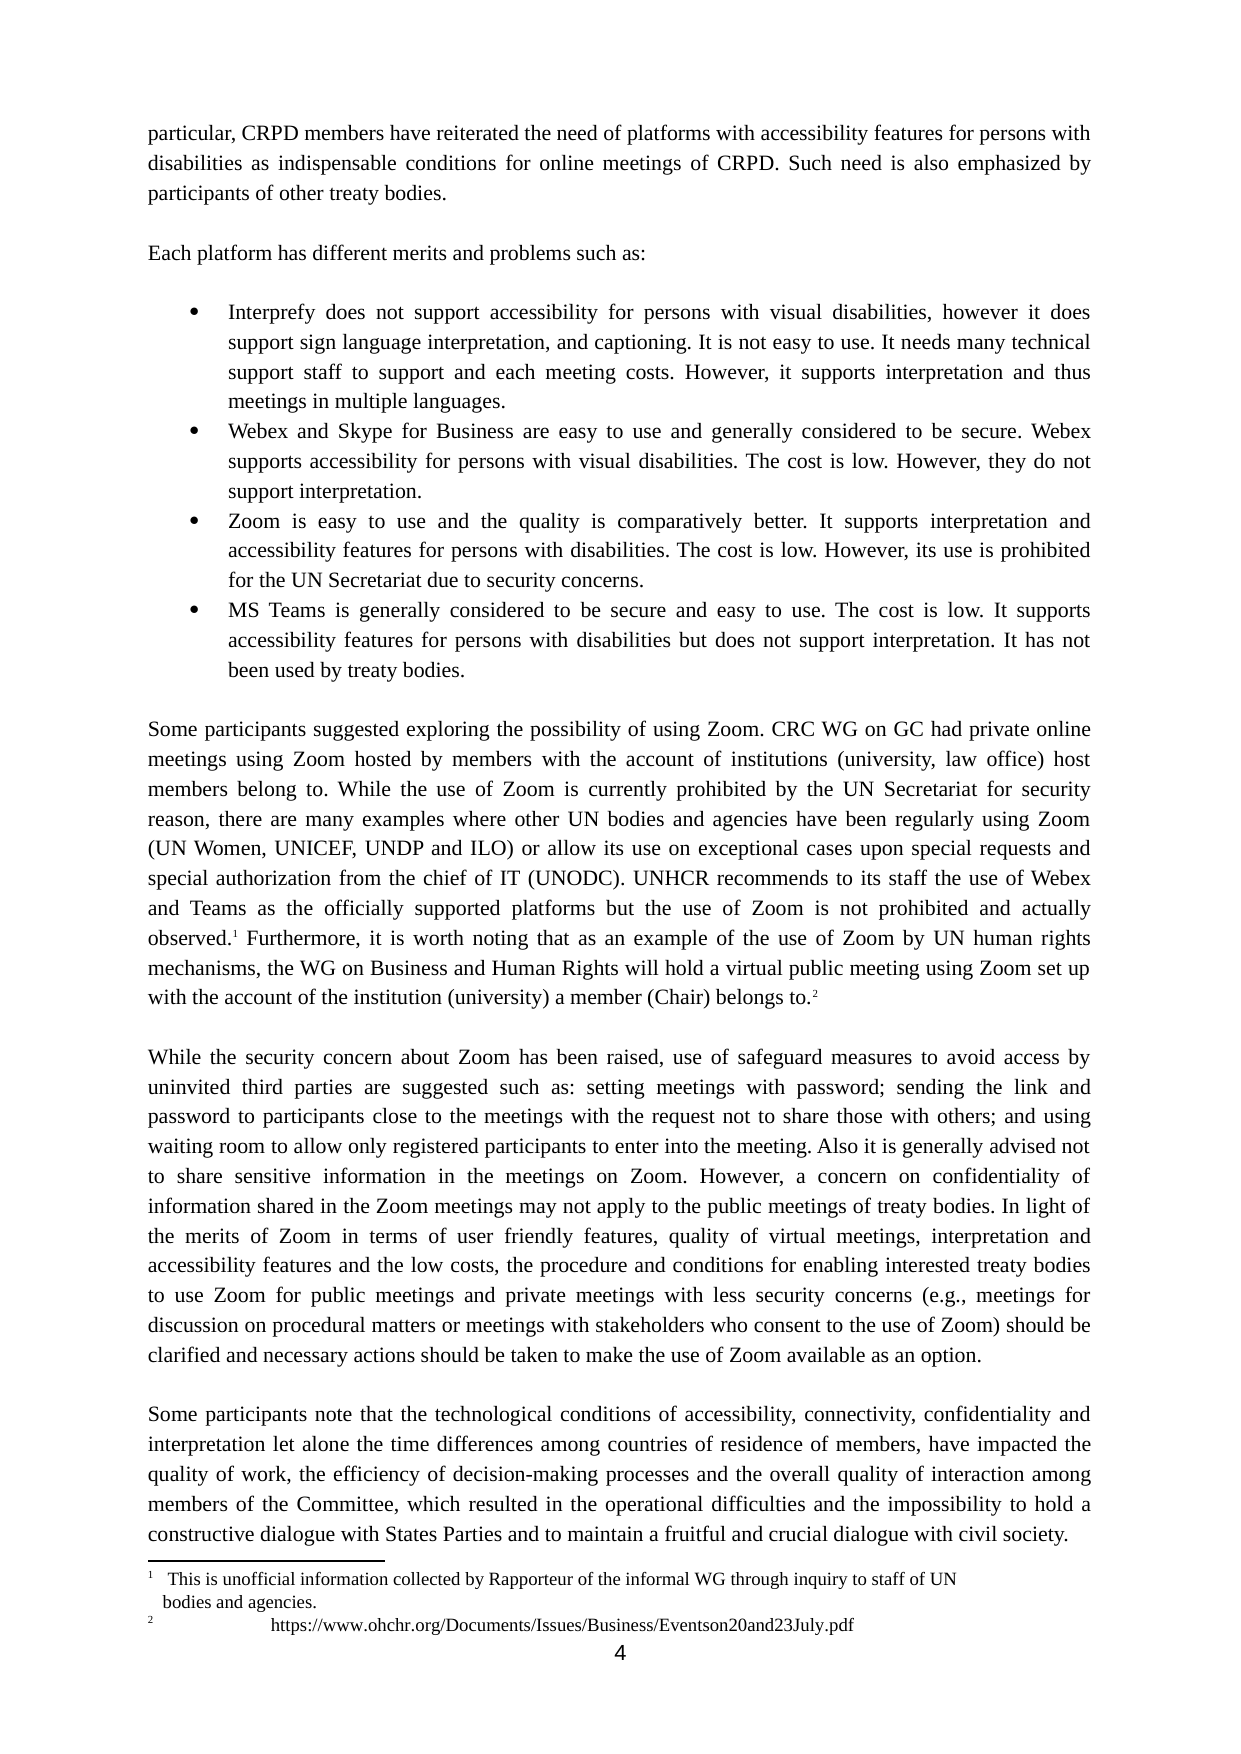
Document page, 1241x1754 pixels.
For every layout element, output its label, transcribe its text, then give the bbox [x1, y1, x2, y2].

text While the security concern about Zoom has been raised, use of safeguard measures to avoid access by uninvited third parties are suggested such as: setting meetings with password; sending the link and password to participants close to the meetings with the request not to share those with others; and using waiting room to allow only registered participants to enter into the meeting. Also it is generally advised not to share sensitive information in the meetings on Zoom. However, a concern on confidentiality of information shared in the Zoom meetings may not apply to the public meetings of treaty bodies. In light of the merits of Zoom in terms of user friendly features, quality of virtual meetings, interpretation and accessibility features and the low costs, the procedure and conditions for enabling interested treaty bodies to use Zoom for public meetings and private meetings with less security concerns (e.g., meetings for discussion on procedural matters or meetings with stakeholders who consent to the use of Zoom) should be clarified and necessary actions should be taken to make the use of Zoom available as an option. [148, 1042, 1092, 1369]
list Interprefy does not support accessibility for persons with visual disabilities, however it does support sign language interpretation, and captioning. It is not easy to use. It needs many technical support staff to support and each meeting costs. However, it supports interpretation and thus meetings in multiple languages. [190, 297, 1092, 416]
text Some participants note that the technological conditions of accessibility, connectivity, confidentiality and interpretation let alone the time differences among countries of residence of members, have impacted the quality of work, the efficiency of decision-making processes and the overall quality of interaction among members of the Committee, which resulted in the operational difficulties and the impossibility to hold a constructive dialogue with States Parties and to maintain a fruitful and crucial dialogue with civil society. [148, 1399, 1092, 1548]
text Some participants suggested exploring the possibility of using Zoom. CRC WG on GC had private online meetings using Zoom hosted by members with the account of institutions (university, law office) host members belong to. While the use of Zoom is currently prohibited by the UN Secretariat for security reason, there are many examples where other UN bodies and agencies have been regularly using Zoom (UN Women, UNICEF, UNDP and ILO) or allow its use on exceptional cases upon special requests and special authorization from the chief of IT (UNODC). UNHCR recommends to its staff the use of Webex and Teams as the officially supported platforms but the use of Zoom is not prohibited and actually observed. Furthermore, it is worth noting that as an example of the use of Zoom by UN human rights mechanisms, the WG on Business and Human Rights will hold a virtual public meeting using Zoom set up with the account of the institution (university) a member (Chair) belongs to. [148, 714, 1092, 1012]
list Zoom is easy to use and the quality is comparatively better. It supports interpretation and accessibility features for persons with disabilities. The cost is low. However, its use is prohibited for the UN Secretariat due to security concerns. [190, 505, 1092, 595]
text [148, 118, 1092, 207]
list Webex and Skype for Business are easy to use and generally considered to be secure. Webex supports accessibility for persons with visual disabilities. The cost is low. However, they do not support interpretation. [190, 416, 1092, 505]
list MS Teams is generally considered to be secure and easy to use. The cost is low. It supports accessibility features for persons with disabilities but does not support interpretation. It has not been used by treaty bodies. [190, 595, 1092, 684]
text Each platform has different merits and problems such as: [148, 237, 1092, 267]
